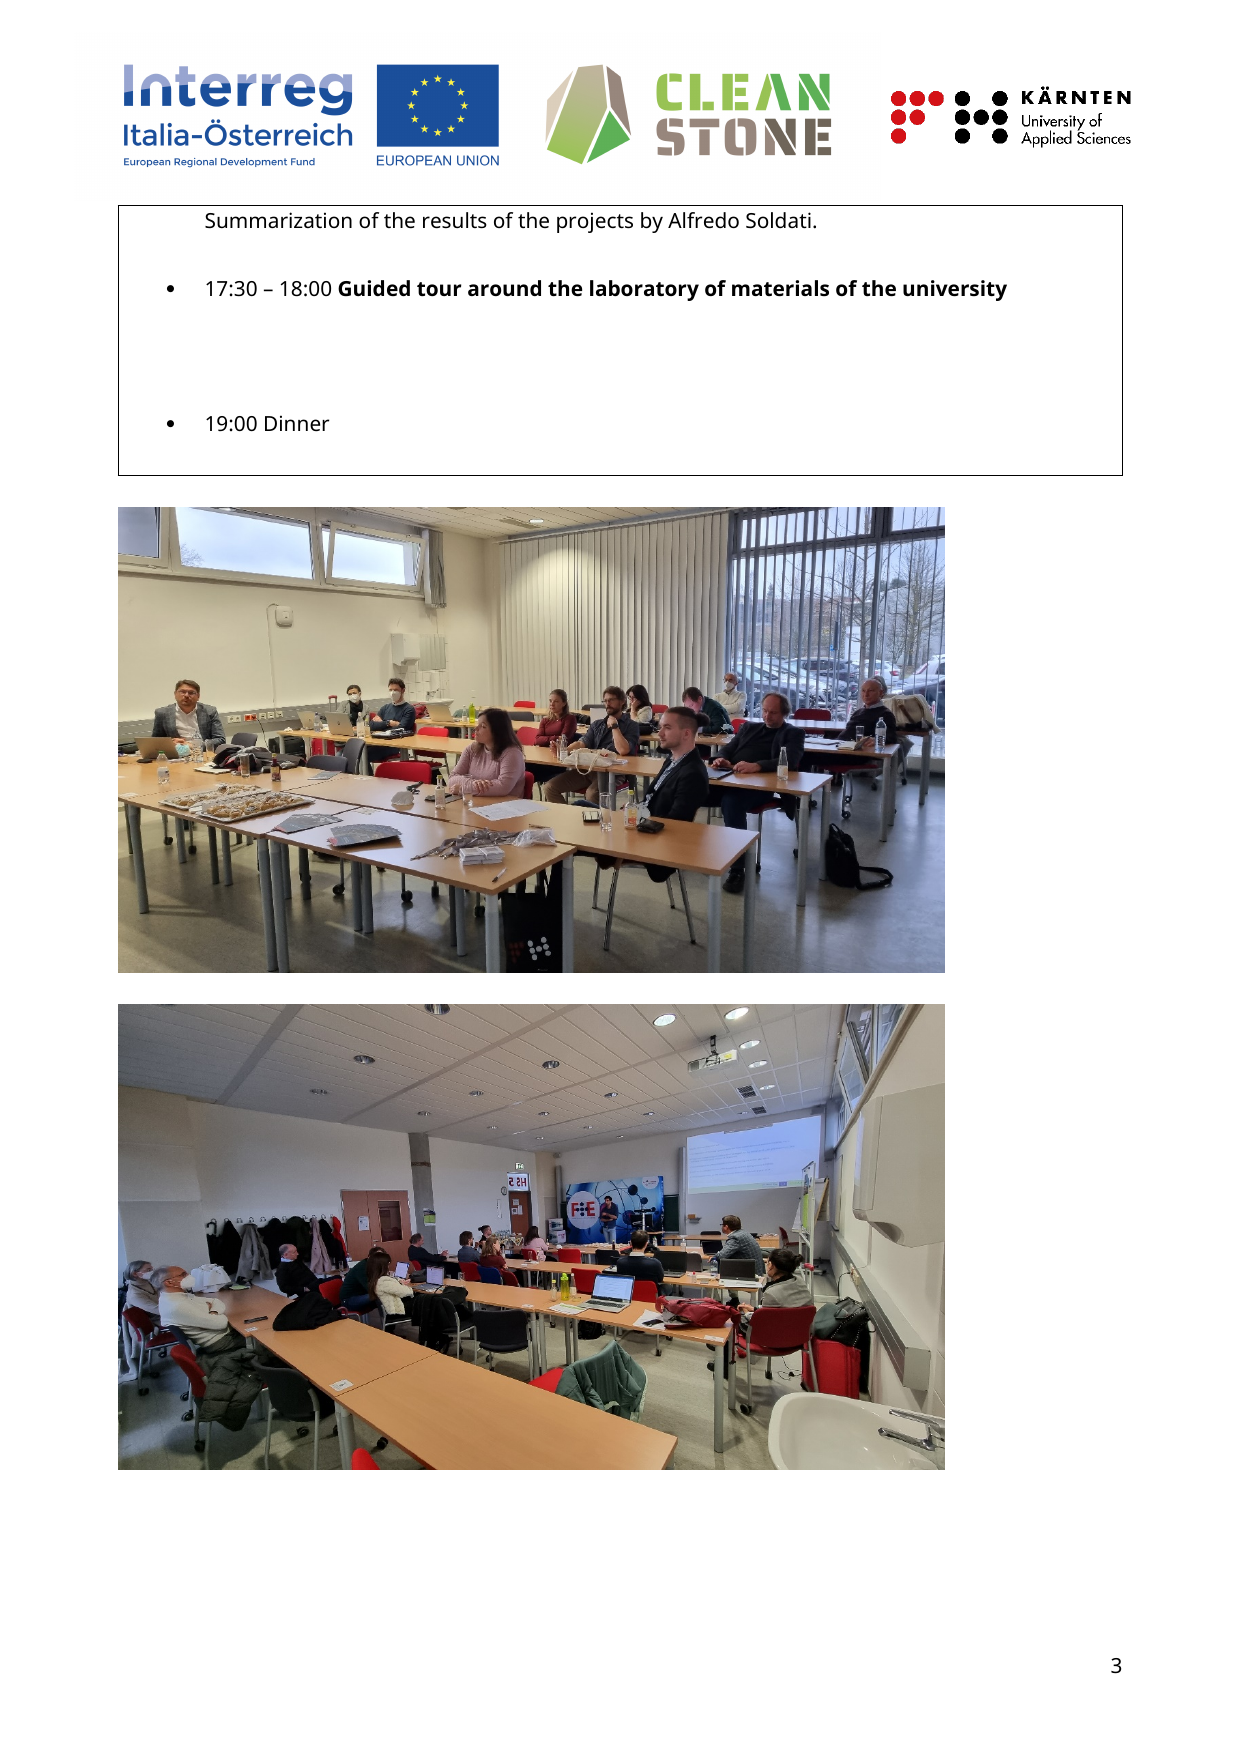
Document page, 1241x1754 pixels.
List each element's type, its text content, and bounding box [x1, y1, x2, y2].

picture [74, 32, 1136, 201]
picture [118, 507, 945, 973]
picture [118, 1004, 945, 1470]
